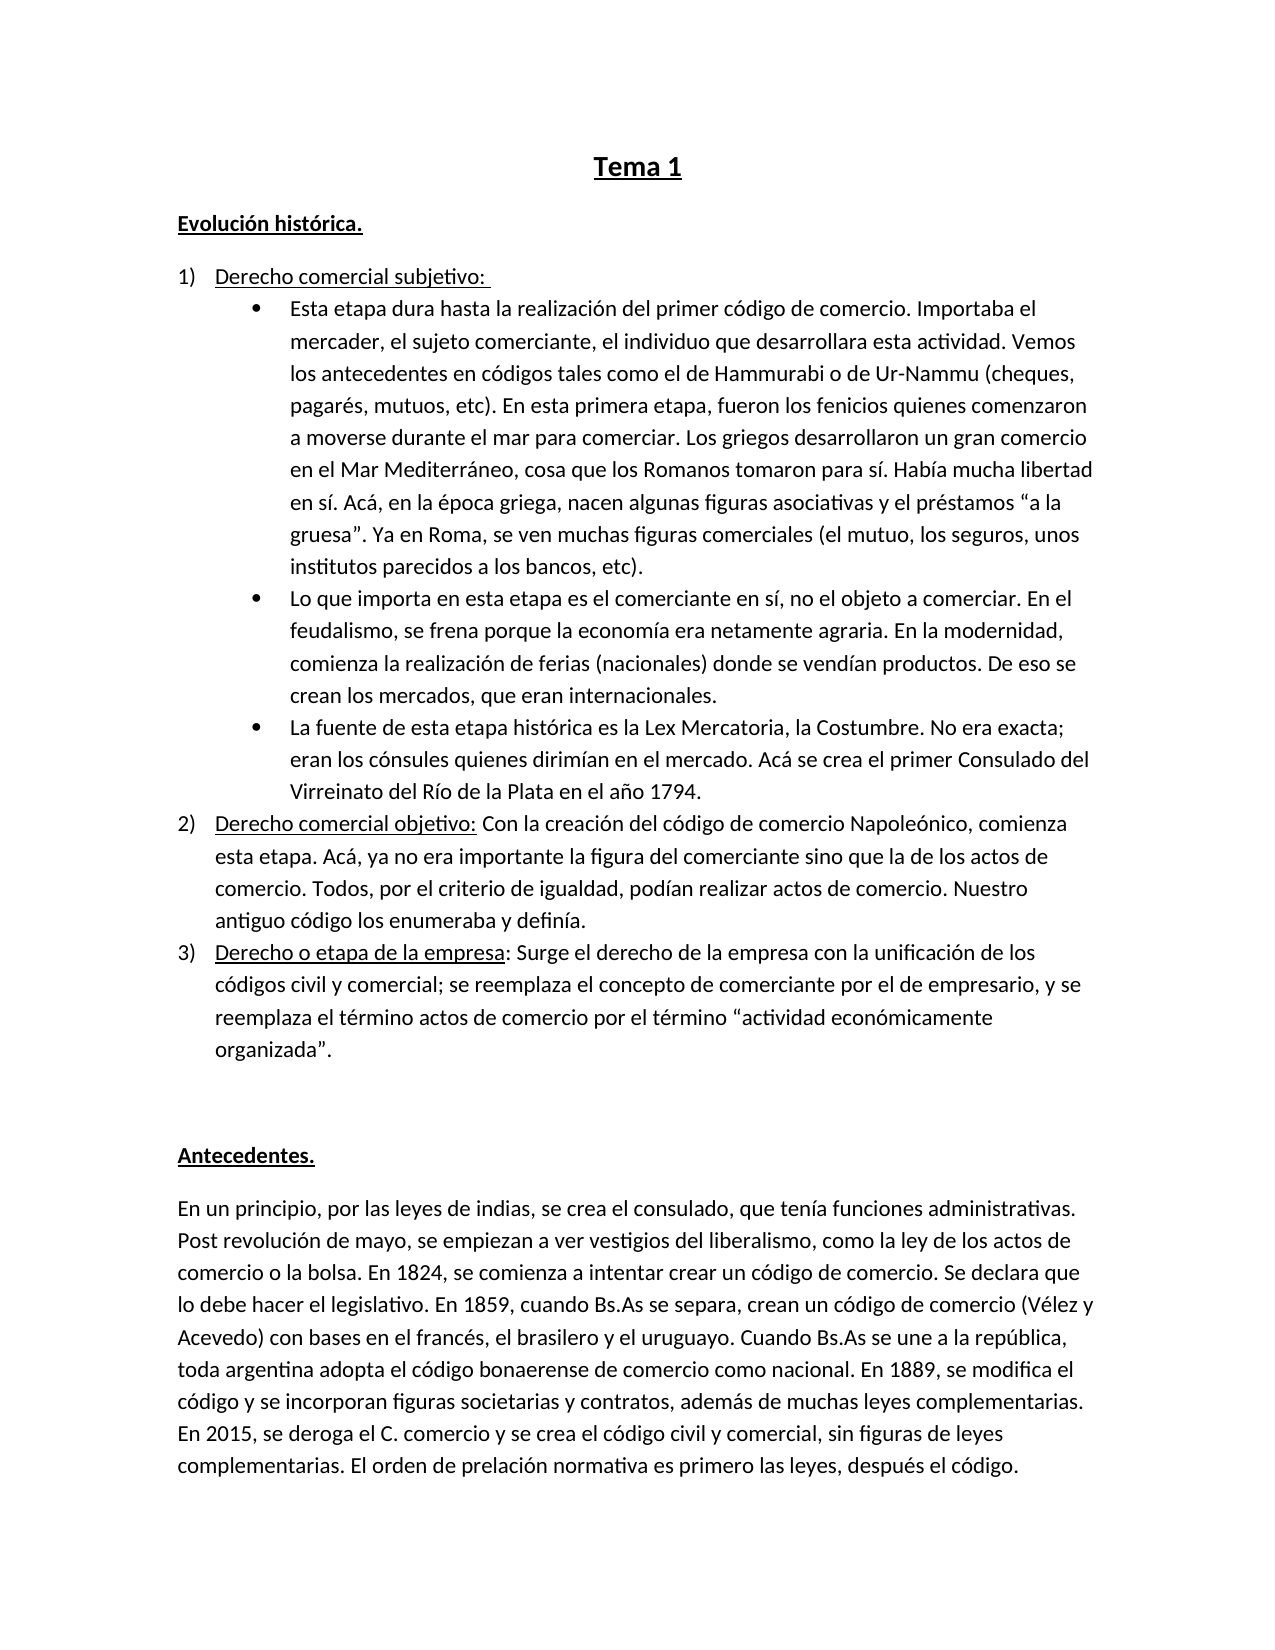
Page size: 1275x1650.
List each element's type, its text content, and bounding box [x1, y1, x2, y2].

list Esta etapa dura hasta la realización del primer código de comercio. Importaba el mercader, el sujeto comerciante, el individuo que desarrollara esta actividad. Vemos los antecedentes en códigos tales como el de Hammurabi o de Ur-Nammu (cheques, pagarés, mutuos, etc). En esta primera etapa, fueron los fenicios quienes comenzaron a moverse durante el mar para comerciar. Los griegos desarrollaron un gran comercio en el Mar Mediterráneo, cosa que los Romanos tomaron para sí. Había mucha libertad en sí. Acá, en la época griega, nacen algunas figuras asociativas y el préstamos “a la gruesa”. Ya en Roma, se ven muchas figuras comerciales (el mutuo, los seguros, unos institutos parecidos a los bancos, etc). [252, 294, 1098, 580]
list Derecho o etapa de la empresa: Surge el derecho de la empresa con la unificación de los códigos civil y comercial; se reemplaza el concepto de comerciante por el de empresario, y se reemplaza el término actos de comercio por el término “actividad económicamente organizada”. [177, 938, 1098, 1063]
text En un principio, por las leyes de indias, se crea el consulado, que tenía funciones administrativas. Post revolución de mayo, se empiezan a ver vestigios del liberalismo, como la ley de los actos de comercio o la bolsa. En 1824, se comienza a intentar crear un código de comercio. Se declara que lo debe hacer el legislativo. En 1859, cuando Bs.As se separa, crean un código de comercio (Vélez y Acevedo) con bases en el francés, el brasilero y el uruguayo. Cuando Bs.As se une a la república, toda argentina adopta el código bonaerense de comercio como nacional. En 1889, se modifica el código y se incorporan figuras societarias y contratos, además de muchas leyes complementarias. En 2015, se deroga el C. comercio y se crea el código civil y comercial, sin figuras de leyes complementarias. El orden de prelación normativa es primero las leyes, después el código. [177, 1194, 1098, 1479]
text Tema 1 [177, 148, 1098, 183]
list Derecho comercial subjetivo: [177, 262, 1098, 290]
list Derecho comercial objetivo: Con la creación del código de comercio Napoleónico, comienza esta etapa. Acá, ya no era importante la figura del comerciante sino que la de los actos de comercio. Todos, por el criterio de igualdad, podían realizar actos de comercio. Nuestro antiguo código los enumeraba y definía. [177, 809, 1098, 934]
text Antecedentes. [177, 1141, 1098, 1169]
list Lo que importa en esta etapa es el comerciante en sí, no el objeto a comerciar. En el feudalismo, se frena porque la economía era netamente agraria. En la modernidad, comienza la realización de ferias (nacionales) donde se vendían productos. De eso se crean los mercados, que eran internacionales. [252, 584, 1098, 709]
text Evolución histórica. [177, 209, 1098, 237]
list La fuente de esta etapa histórica es la Lex Mercatoria, la Costumbre. No era exacta; eran los cónsules quienes dirimían en el mercado. Acá se crea el primer Consulado del Virreinato del Río de la Plata en el año 1794. [252, 713, 1098, 805]
